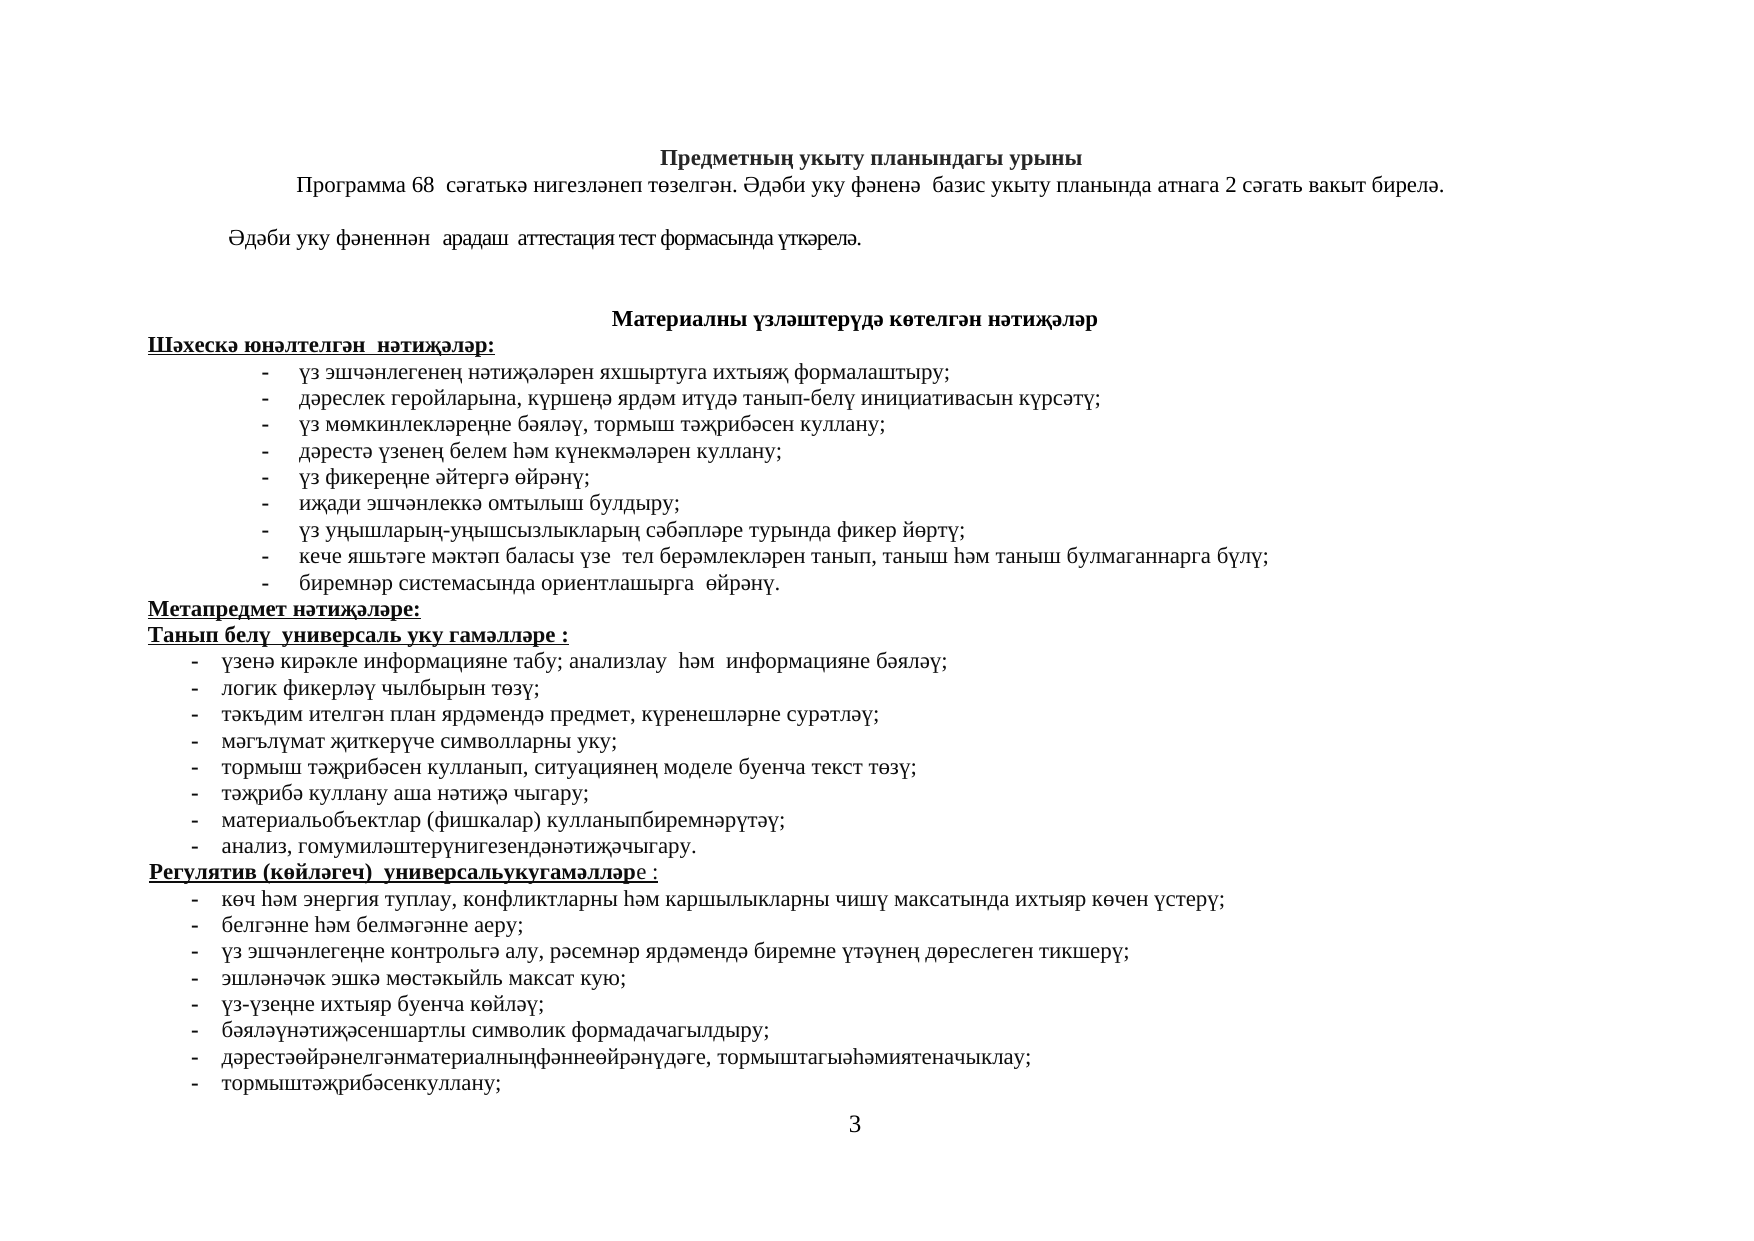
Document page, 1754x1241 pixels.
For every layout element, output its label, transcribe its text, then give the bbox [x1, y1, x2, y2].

list бәяләүнәтиҗәсеншартлы символик формадачагылдыру; [149, 1017, 1636, 1043]
list кече яшьтәге мәктәп баласы үзе тел берәмлекләрен танып, таныш һәм таныш булмаганнарга бүлү; [261, 542, 1636, 568]
list мәгълүмат җиткерүче символларны уку; [149, 727, 1636, 753]
list дәреслек геройларына, күршеңә ярдәм итүдә танып-белү инициативасын күрсәтү; [261, 384, 1636, 410]
list эшләнәчәк эшкә мөстәкыйль максат кую; [149, 964, 1636, 990]
list көч һәм энергия туплау, конфликтларны һәм каршылыкларны чишү максатында ихтыяр көчен үстерү; [149, 885, 1636, 911]
list үз эшчәнлегеңне контрольгә алу, рәсемнәр ярдәмендә биремне үтәүнең дөреслеген тикшерү; [149, 937, 1636, 964]
list тормыштәҗрибәсенкуллану; [149, 1069, 1636, 1096]
text Танып белү универсаль уку гамәлләре : [74, 621, 1636, 648]
list анализ, гомумиләштерүнигезендәнәтиҗәчыгару. [149, 832, 1636, 858]
list үзенә кирәкле информацияне табу; анализлау һәм информацияне бәяләү; [149, 648, 1636, 674]
list иҗади эшчәнлеккә омтылыш булдыру; [261, 489, 1636, 516]
list биремнәр системасында ориентлашырга өйрәнү. [261, 568, 1636, 595]
list Регулятив (көйләгеч) универсальукугамәлләре : [149, 858, 1636, 885]
text Материалны үзләштерүдә көтелгән нәтиҗәләр [74, 305, 1636, 331]
list белгәнне һәм белмәгәнне аеру; [149, 911, 1636, 937]
list логик фикерләү чылбырын төзү; [149, 674, 1636, 700]
text Программа 68 сәгатькә нигезләнеп төзелгән. Әдәби уку фәненә базис укыту планында атнага 2 сәгать вакыт бирелә. [74, 171, 1668, 197]
text Әдәби уку фәненнән арадаш аттестация тест формасында үткәрелә. [74, 223, 1668, 250]
text Шәхескә юнәлтелгән нәтиҗәләр: [74, 331, 1636, 358]
list үз эшчәнлегенең нәтиҗәләрен яхшыртуга ихтыяҗ формалаштыру; [261, 358, 1636, 384]
list дәрестә үзенең белем һәм күнекмәләрен куллану; [261, 437, 1636, 463]
text Предметның укыту планындагы урыны [74, 144, 1668, 171]
list үз-үзеңне ихтыяр буенча көйләү; [149, 990, 1636, 1017]
list тәҗрибә куллану аша нәтиҗә чыгару; [149, 779, 1636, 806]
list тормыш тәҗрибәсен кулланып, ситуациянең моделе буенча текст төзү; [149, 753, 1636, 779]
text Метапредмет нәтиҗәләре: [74, 595, 1636, 621]
list материальобъектлар (фишкалар) кулланыпбиремнәрүтәү; [149, 806, 1636, 832]
list дәрестәөйрәнелгәнматериалныңфәннеөйрәнүдәге, тормыштагыәһәмиятеначыклау; [149, 1043, 1636, 1069]
list үз мөмкинлекләреңне бәяләү, тормыш тәҗрибәсен куллану; [261, 410, 1636, 437]
list үз фикереңне әйтергә өйрәнү; [261, 463, 1636, 489]
list үз уңышларың-уңышсызлыкларың сәбәпләре турында фикер йөртү; [261, 516, 1636, 542]
list тәкъдим ителгән план ярдәмендә предмет, күренешләрне сурәтләү; [149, 700, 1636, 727]
